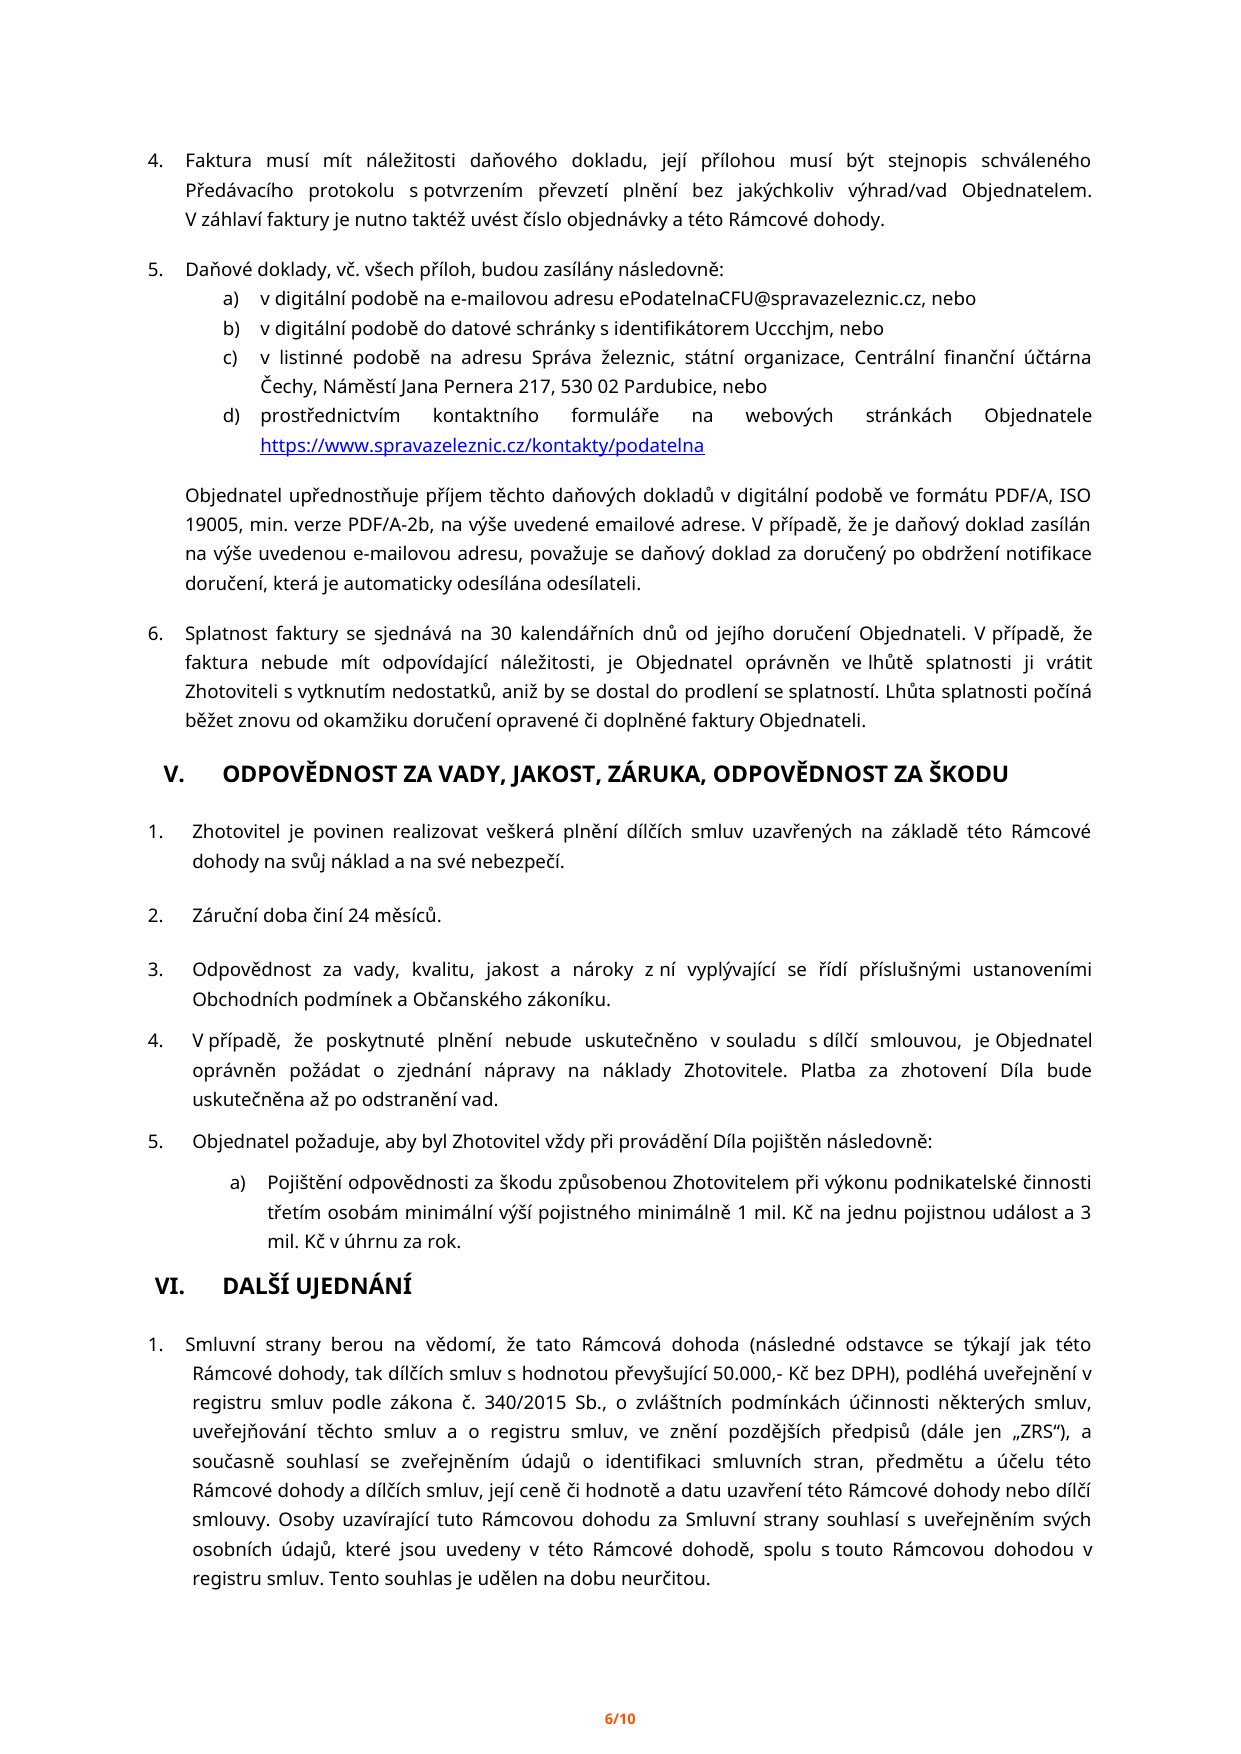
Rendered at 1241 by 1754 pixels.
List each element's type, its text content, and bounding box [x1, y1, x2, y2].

list Splatnost faktury se sjednává na 30 kalendářních dnů od jejího doručení Objednateli. V případě, že faktura nebude mít odpovídající náležitosti, je Objednatel oprávněn ve lhůtě splatnosti ji vrátit Zhotoviteli s vytknutím nedostatků, aniž by se dostal do prodlení se splatností. Lhůta splatnosti počíná běžet znovu od okamžiku doručení opravené či doplněné faktury Objednateli. [148, 620, 1093, 733]
list v digitální podobě do datové schránky s identifikátorem Uccchjm, nebo [223, 315, 1093, 340]
list prostřednictvím kontaktního formuláře na webových stránkách Objednatele https://www.spravazeleznic.cz/kontakty/podatelna [223, 403, 1093, 457]
list v digitální podobě na e-mailovou adresu ePodatelnaCFU@spravazeleznic.cz, nebo [223, 286, 1093, 311]
list Záruční doba činí 24 měsíců. [148, 902, 1093, 928]
list Zhotovitel je povinen realizovat veškerá plnění dílčích smluv uzavřených na základě této Rámcové dohody na svůj náklad a na své nebezpečí. [148, 819, 1093, 873]
list ODPOVĚDNOST ZA VADY, JAKOST, ZÁRUKA, ODPOVĚDNOST ZA ŠKODU [185, 758, 1093, 789]
list v listinné podobě na adresu Správa železnic, státní organizace, Centrální finanční účtárna Čechy, Náměstí Jana Pernera 217, 530 02 Pardubice, nebo [223, 344, 1093, 399]
text Objednatel upřednostňuje příjem těchto daňových dokladů v digitální podobě ve formátu PDF/A, ISO 19005, min. verze PDF/A-2b, na výše uvedené emailové adrese. V případě, že je daňový doklad zasílán na výše uvedenou e-mailovou adresu, považuje se daňový doklad za doručený po obdržení notifikace doručení, která je automaticky odesílána odesílateli. [185, 482, 1093, 595]
list Faktura musí mít náležitosti daňového dokladu, její přílohou musí být stejnopis schváleného Předávacího protokolu s potvrzením převzetí plnění bez jakýchkoliv výhrad/vad Objednatelem. V záhlaví faktury je nutno taktéž uvést číslo objednávky a této Rámcové dohody. [148, 148, 1093, 232]
list Objednatel požaduje, aby byl Zhotovitel vždy při provádění Díla pojištěn následovně: [148, 1128, 1093, 1153]
list Smluvní strany berou na vědomí, že tato Rámcová dohoda (následné odstavce se týkají jak této Rámcové dohody, tak dílčích smluv s hodnotou převyšující 50.000,- Kč bez DPH), podléhá uveřejnění v registru smluv podle zákona č. 340/2015 Sb., o zvláštních podmínkách účinnosti některých smluv, uveřejňování těchto smluv a o registru smluv, ve znění pozdějších předpisů (dále jen „ZRS“), a současně souhlasí se zveřejněním údajů o identifikaci smluvních stran, předmětu a účelu této Rámcové dohody a dílčích smluv, její ceně či hodnotě a datu uzavření této Rámcové dohody nebo dílčí smlouvy. Osoby uzavírající tuto Rámcovou dohodu za Smluvní strany souhlasí s uveřejněním svých osobních údajů, které jsou uvedeny v této Rámcové dohodě, spolu s touto Rámcovou dohodou v registru smluv. Tento souhlas je udělen na dobu neurčitou. [148, 1331, 1093, 1591]
list Daňové doklady, vč. všech příloh, budou zasílány následovně: [148, 256, 1093, 282]
list Odpovědnost za vady, kvalitu, jakost a nároky z ní vyplývající se řídí příslušnými ustanoveními Obchodních podmínek a Občanského zákoníku. [148, 957, 1093, 1011]
list DALŠÍ UJEDNÁNÍ [185, 1270, 1093, 1301]
list V případě, že poskytnuté plnění nebude uskutečněno v souladu s dílčí smlouvou, je Objednatel oprávněn požádat o zjednání nápravy na náklady Zhotovitele. Platba za zhotovení Díla bude uskutečněna až po odstranění vad. [148, 1028, 1093, 1112]
list Pojištění odpovědnosti za škodu způsobenou Zhotovitelem při výkonu podnikatelské činnosti třetím osobám minimální výší pojistného minimálně 1 mil. Kč na jednu pojistnou událost a 3 mil. Kč v úhrnu za rok. [229, 1170, 1093, 1254]
